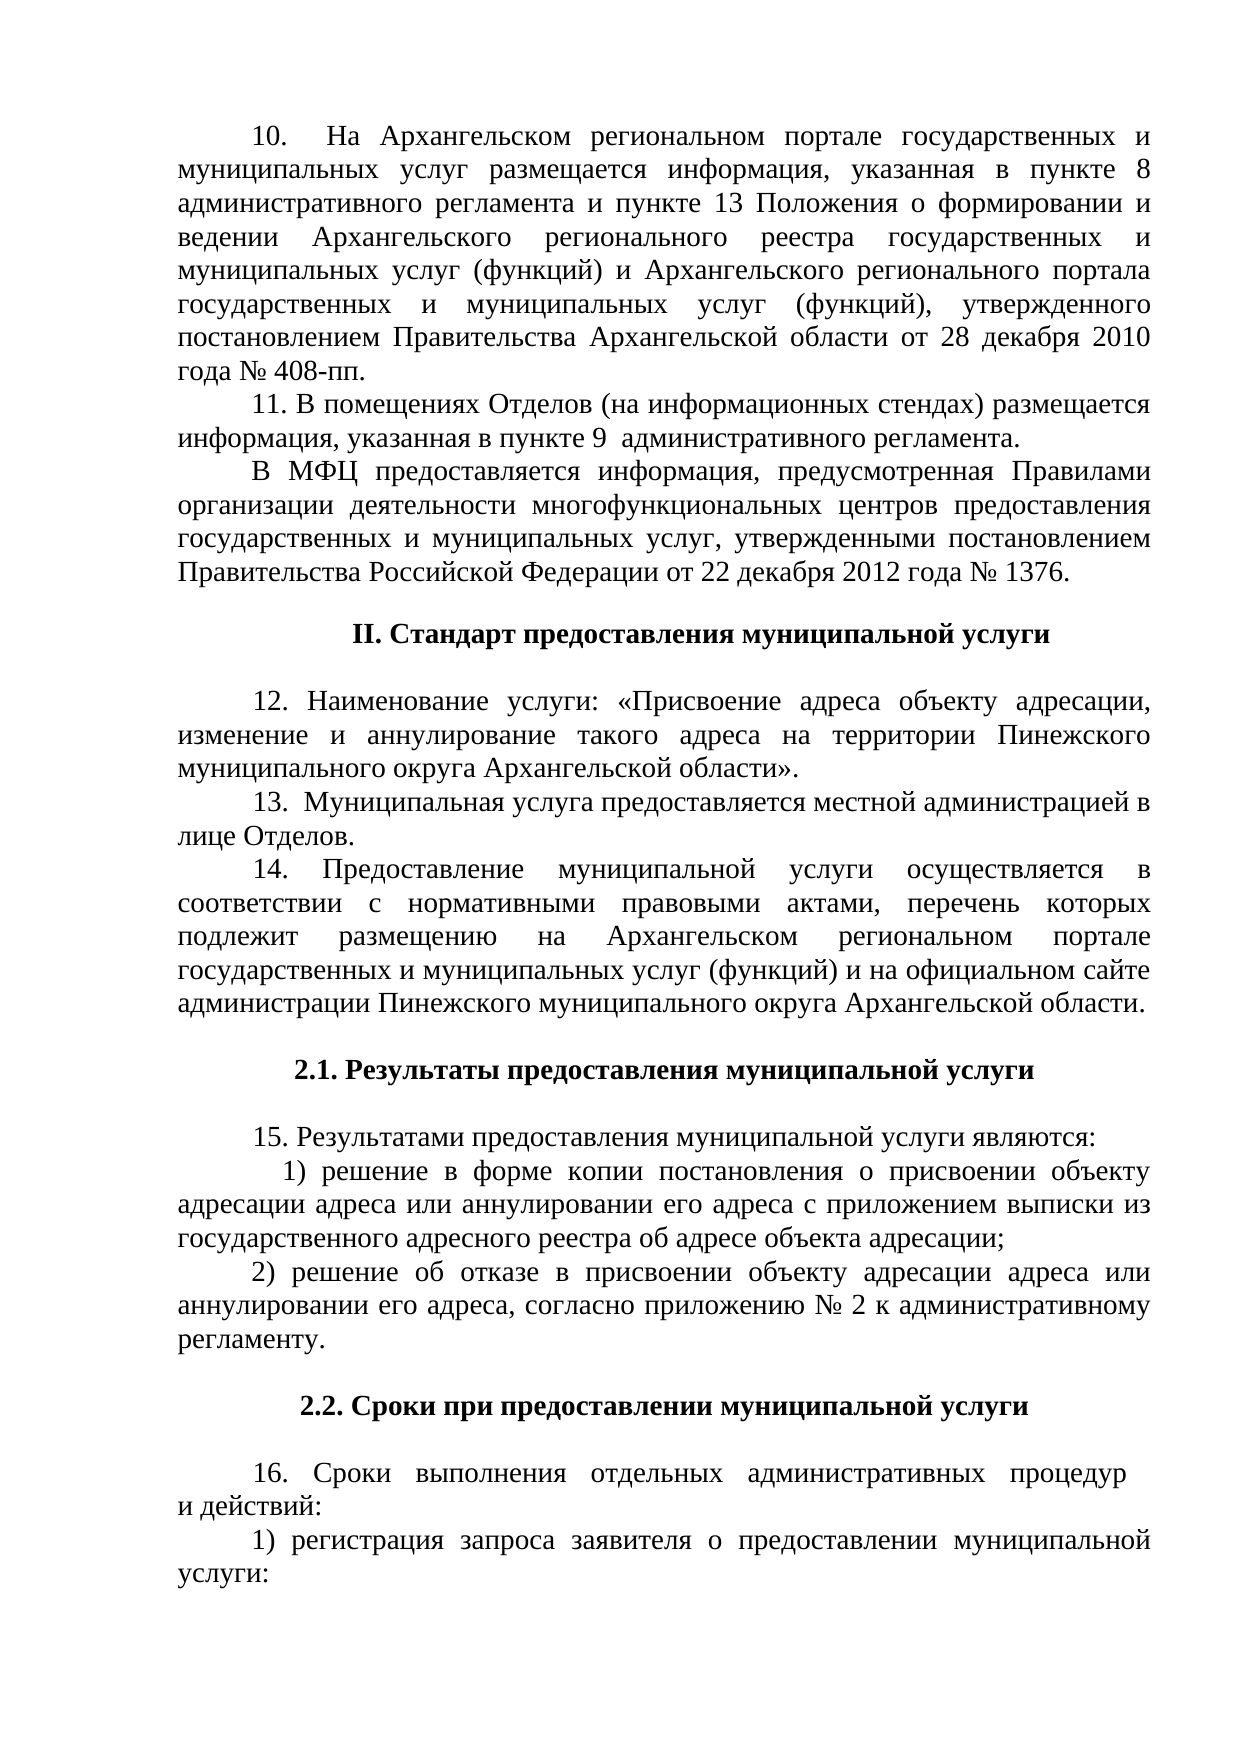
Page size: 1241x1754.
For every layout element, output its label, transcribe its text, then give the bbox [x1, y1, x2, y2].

text 16. Сроки выполнения отдельных административных процедур и действий: [177, 1455, 1152, 1522]
text 1) решение в форме копии постановления о присвоении объекту адресации адреса или аннулировании его адреса с приложением выписки из государственного адресного реестра об адресе объекта адресации; [177, 1153, 1152, 1254]
text 2.2. Сроки при предоставлении муниципальной услуги [177, 1388, 1152, 1421]
text 2.1. Результаты предоставления муниципальной услуги [177, 1052, 1152, 1086]
text 1) регистрация запроса заявителя о предоставлении муниципальной услуги: [177, 1522, 1152, 1589]
text В МФЦ предоставляется информация, предусмотренная Правилами организации деятельности многофункциональных центров предоставления государственных и муниципальных услуг, утвержденными постановлением Правительства Российской Федерации от 22 декабря 2012 года № 1376. [177, 453, 1152, 588]
text 14. Предоставление муниципальной услуги осуществляется в соответствии с нормативными правовыми актами, перечень которых подлежит размещению на Архангельском региональном портале государственных и муниципальных услуг (функций) и на официальном сайте администрации Пинежского муниципального округа Архангельской области. [177, 851, 1152, 1019]
text 12. Наименование услуги: «Присвоение адреса объекту адресации, изменение и аннулирование такого адреса на территории Пинежского муниципального округа Архангельской области». [177, 683, 1152, 784]
text 2) решение об отказе в присвоении объекту адресации адреса или аннулировании его адреса, согласно приложению № 2 к административному регламенту. [177, 1254, 1152, 1354]
text 10. На Архангельском региональном портале государственных и муниципальных услуг размещается информация, указанная в пункте 8 административного регламента и пункте 13 Положения о формировании и ведении Архангельского регионального реестра государственных и муниципальных услуг (функций) и Архангельского регионального портала государственных и муниципальных услуг (функций), утвержденного постановлением Правительства Архангельской области от 28 декабря 2010 года № 408-пп. [177, 118, 1152, 386]
text 13. Муниципальная услуга предоставляется местной администрацией в лице Отделов. [177, 784, 1152, 851]
text II. Стандарт предоставления муниципальной услуги [177, 616, 1152, 650]
text 11. В помещениях Отделов (на информационных стендах) размещается информация, указанная в пункте 9 административного регламента. [177, 386, 1152, 453]
text 15. Результатами предоставления муниципальной услуги являются: [177, 1119, 1152, 1153]
